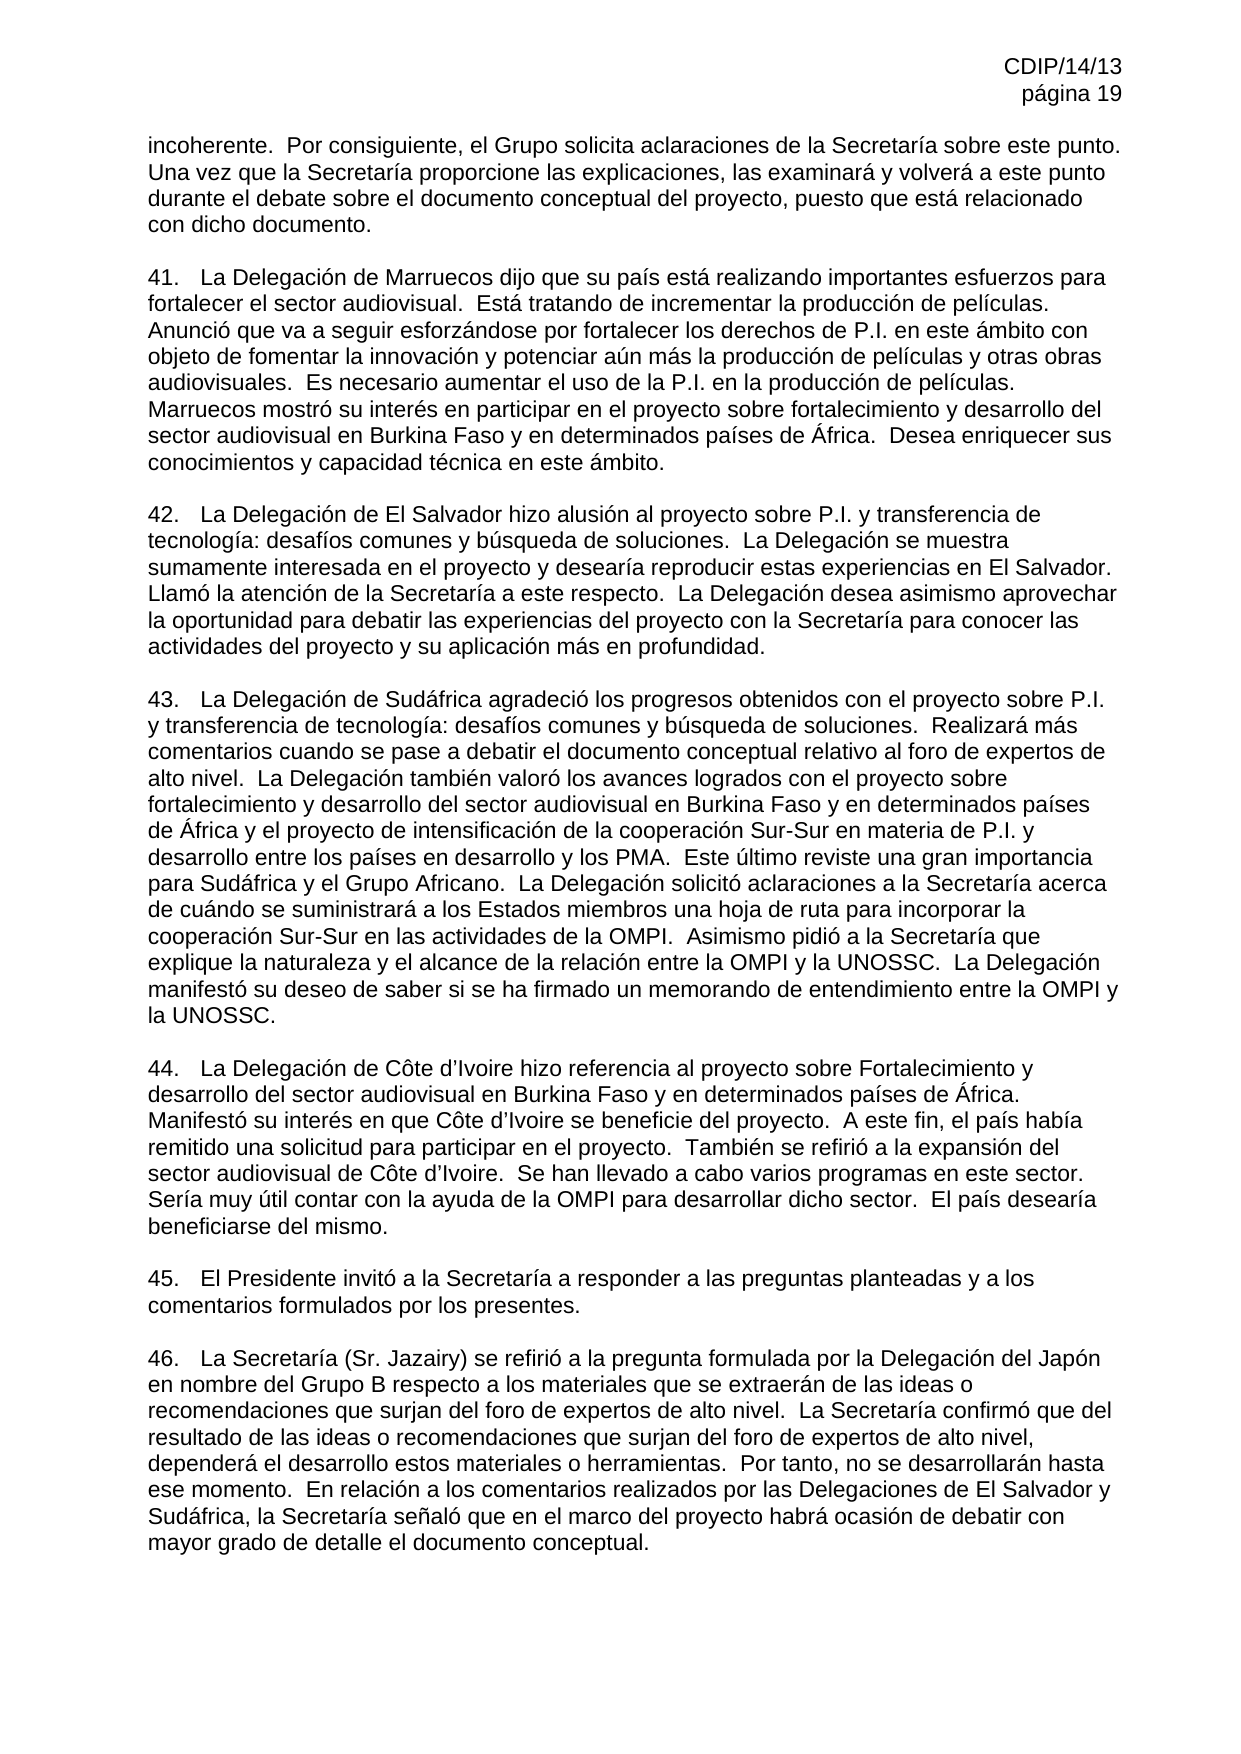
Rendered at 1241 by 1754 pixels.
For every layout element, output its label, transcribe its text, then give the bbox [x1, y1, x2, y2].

list La Delegación de Sudáfrica agradeció los progresos obtenidos con el proyecto sobre P.I. y transferencia de tecnología: desafíos comunes y búsqueda de soluciones. Realizará más comentarios cuando se pase a debatir el documento conceptual relativo al foro de expertos de alto nivel. La Delegación también valoró los avances logrados con el proyecto sobre fortalecimiento y desarrollo del sector audiovisual en Burkina Faso y en determinados países de África y el proyecto de intensificación de la cooperación Sur-Sur en materia de P.I. y desarrollo entre los países en desarrollo y los PMA. Este último reviste una gran importancia para Sudáfrica y el Grupo Africano. La Delegación solicitó aclaraciones a la Secretaría acerca de cuándo se suministrará a los Estados miembros una hoja de ruta para incorporar la cooperación Sur-Sur en las actividades de la OMPI. Asimismo pidió a la Secretaría que explique la naturaleza y el alcance de la relación entre la OMPI y la UNOSSC. La Delegación manifestó su deseo de saber si se ha firmado un memorando de entendimiento entre la OMPI y la UNOSSC. [148, 686, 1122, 1028]
list La Delegación de El Salvador hizo alusión al proyecto sobre P.I. y transferencia de tecnología: desafíos comunes y búsqueda de soluciones. La Delegación se muestra sumamente interesada en el proyecto y desearía reproducir estas experiencias en El Salvador. Llamó la atención de la Secretaría a este respecto. La Delegación desea asimismo aprovechar la oportunidad para debatir las experiencias del proyecto con la Secretaría para conocer las actividades del proyecto y su aplicación más en profundidad. [148, 501, 1122, 659]
list La Secretaría (Sr. Jazairy) se refirió a la pregunta formulada por la Delegación del Japón en nombre del Grupo B respecto a los materiales que se extraerán de las ideas o recomendaciones que surjan del foro de expertos de alto nivel. La Secretaría confirmó que del resultado de las ideas o recomendaciones que surjan del foro de expertos de alto nivel, dependerá el desarrollo estos materiales o herramientas. Por tanto, no se desarrollarán hasta ese momento. En relación a los comentarios realizados por las Delegaciones de El Salvador y Sudáfrica, la Secretaría señaló que en el marco del proyecto habrá ocasión de debatir con mayor grado de detalle el documento conceptual. [148, 1344, 1122, 1555]
list El Presidente invitó a la Secretaría a responder a las preguntas planteadas y a los comentarios formulados por los presentes. [148, 1265, 1122, 1318]
list La Delegación de Côte d’Ivoire hizo referencia al proyecto sobre Fortalecimiento y desarrollo del sector audiovisual en Burkina Faso y en determinados países de África. Manifestó su interés en que Côte d’Ivoire se beneficie del proyecto. A este fin, el país había remitido una solicitud para participar en el proyecto. También se refirió a la expansión del sector audiovisual de Côte d’Ivoire. Se han llevado a cabo varios programas en este sector. Sería muy útil contar con la ayuda de la OMPI para desarrollar dicho sector. El país desearía beneficiarse del mismo. [148, 1054, 1122, 1239]
list La Delegación de Marruecos dijo que su país está realizando importantes esfuerzos para fortalecer el sector audiovisual. Está tratando de incrementar la producción de películas. Anunció que va a seguir esforzándose por fortalecer los derechos de P.I. en este ámbito con objeto de fomentar la innovación y potenciar aún más la producción de películas y otras obras audiovisuales. Es necesario aumentar el uso de la P.I. en la producción de películas. Marruecos mostró su interés en participar en el proyecto sobre fortalecimiento y desarrollo del sector audiovisual en Burkina Faso y en determinados países de África. Desea enriquecer sus conocimientos y capacidad técnica en este ámbito. [148, 264, 1122, 475]
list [148, 132, 1122, 238]
